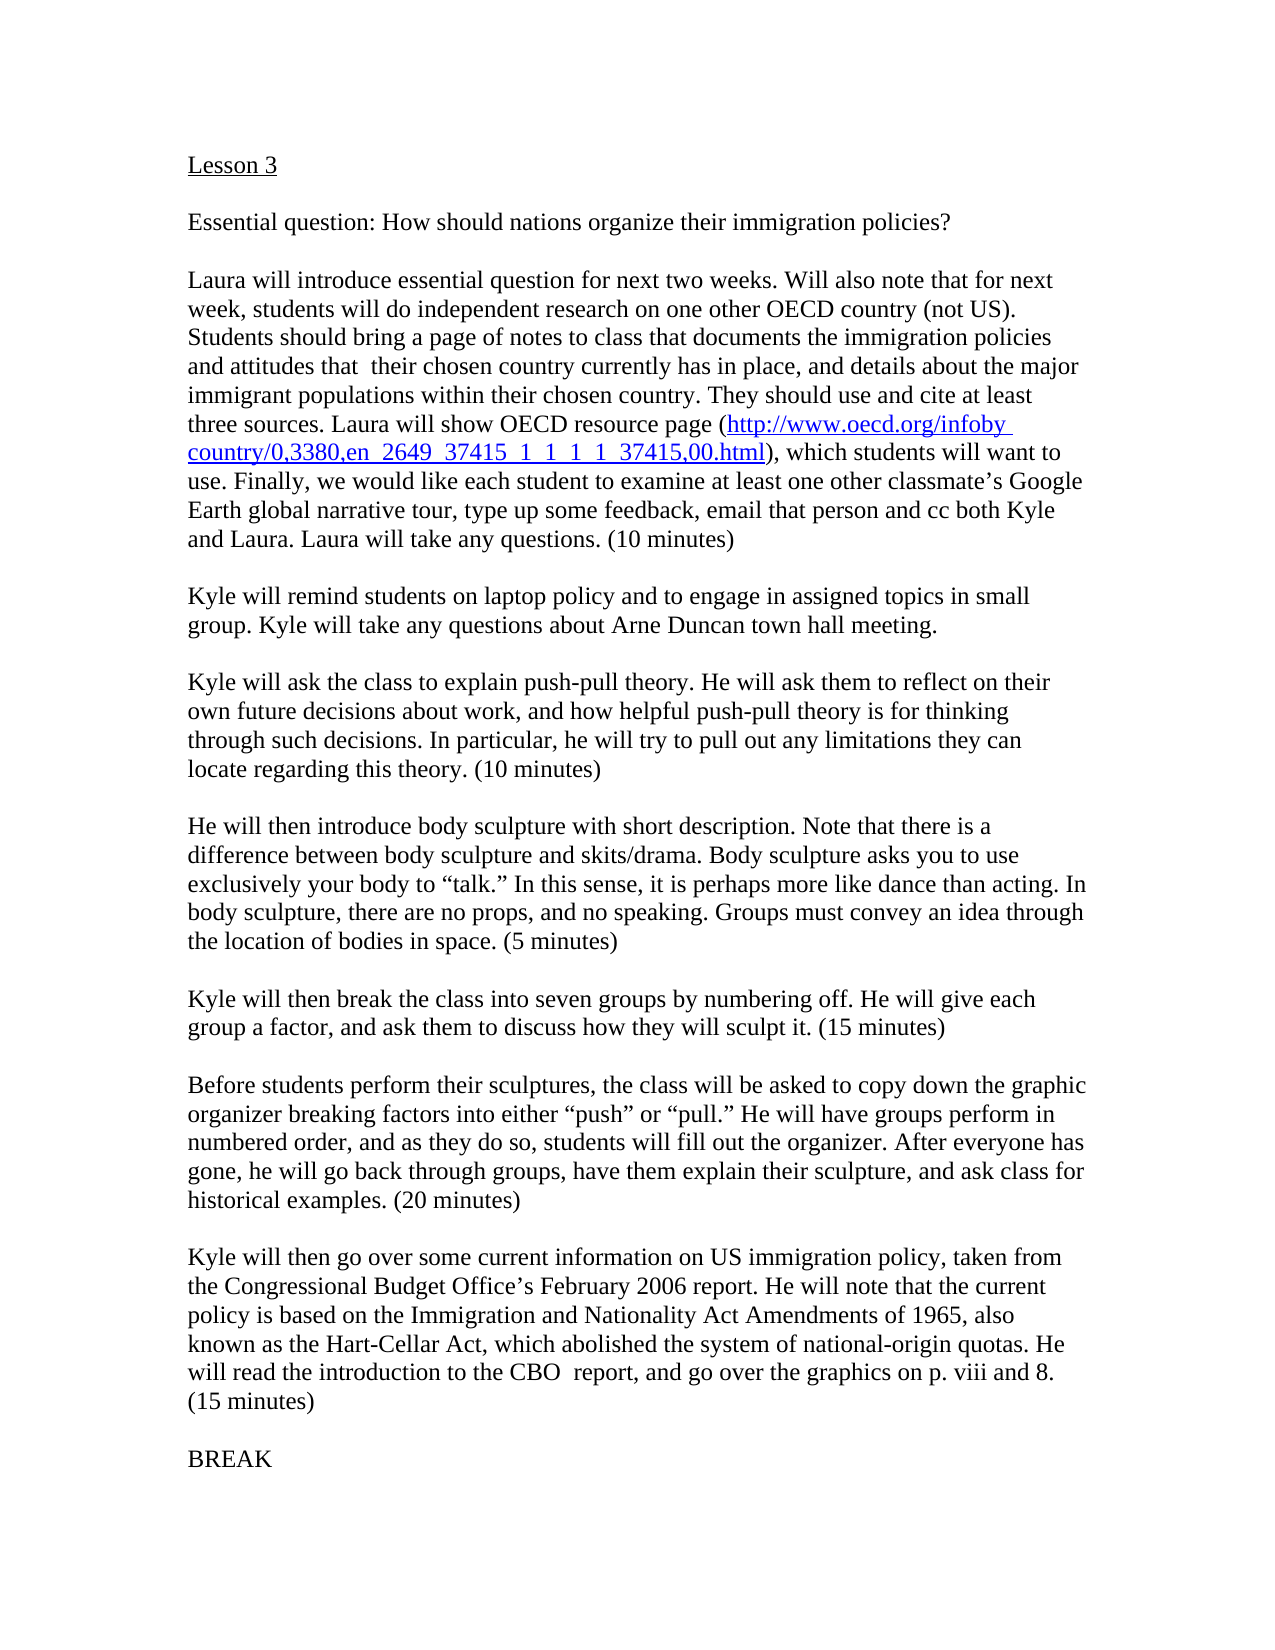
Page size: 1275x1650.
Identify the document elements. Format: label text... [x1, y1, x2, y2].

text Kyle will remind students on laptop policy and to engage in assigned topics in small group. Kyle will take any questions about Arne Duncan town hall meeting. [187, 581, 1087, 639]
text Lesson 3 [187, 150, 1087, 179]
text He will then introduce body sculpture with short description. Note that there is a difference between body sculpture and skits/drama. Body sculpture asks you to use exclusively your body to “talk.” In this sense, it is perhaps more like dance than acting. In body sculpture, there are no props, and no speaking. Groups must convey an idea through the location of bodies in space. (5 minutes) [187, 811, 1087, 955]
text Before students perform their sculptures, the class will be asked to copy down the graphic organizer breaking factors into either “push” or “pull.” He will have groups perform in numbered order, and as they do so, students will fill out the organizer. After everyone has gone, he will go back through groups, have them explain their sculpture, and ask class for historical examples. (20 minutes) [187, 1070, 1087, 1214]
text Essential question: How should nations organize their immigration policies? [187, 207, 1087, 236]
text Kyle will then break the class into seven groups by numbering off. He will give each group a factor, and ask them to discuss how they will sculpt it. (15 minutes) [187, 984, 1087, 1041]
text Laura will introduce essential question for next two weeks. Will also note that for next week, students will do independent research on one other OECD country (not US). Students should bring a page of notes to class that documents the immigration policies and attitudes that their chosen country currently has in place, and details about the major immigrant populations within their chosen country. They should use and cite at least three sources. Laura will show OECD resource page (http://www.oecd.org/infoby country/0,3380,en_2649_37415_1_1_1_1_37415,00.html), which students will want to use. Finally, we would like each student to examine at least one other classmate’s Google Earth global narrative tour, type up some feedback, email that person and cc both Kyle and Laura. Laura will take any questions. (10 minutes) [187, 265, 1087, 552]
text Kyle will then go over some current information on US immigration policy, taken from the Congressional Budget Office’s February 2006 report. He will note that the current policy is based on the Immigration and Nationality Act Amendments of 1965, also known as the Hart-Cellar Act, which abolished the system of national-origin quotas. He will read the introduction to the CBO report, and go over the graphics on p. viii and 8. (15 minutes) [187, 1242, 1087, 1415]
text BREAK [187, 1444, 1087, 1472]
text Kyle will ask the class to explain push-pull theory. He will ask them to reflect on their own future decisions about work, and how helpful push-pull theory is for thinking through such decisions. In particular, he will try to pull out any limitations they can locate regarding this theory. (10 minutes) [187, 667, 1087, 782]
